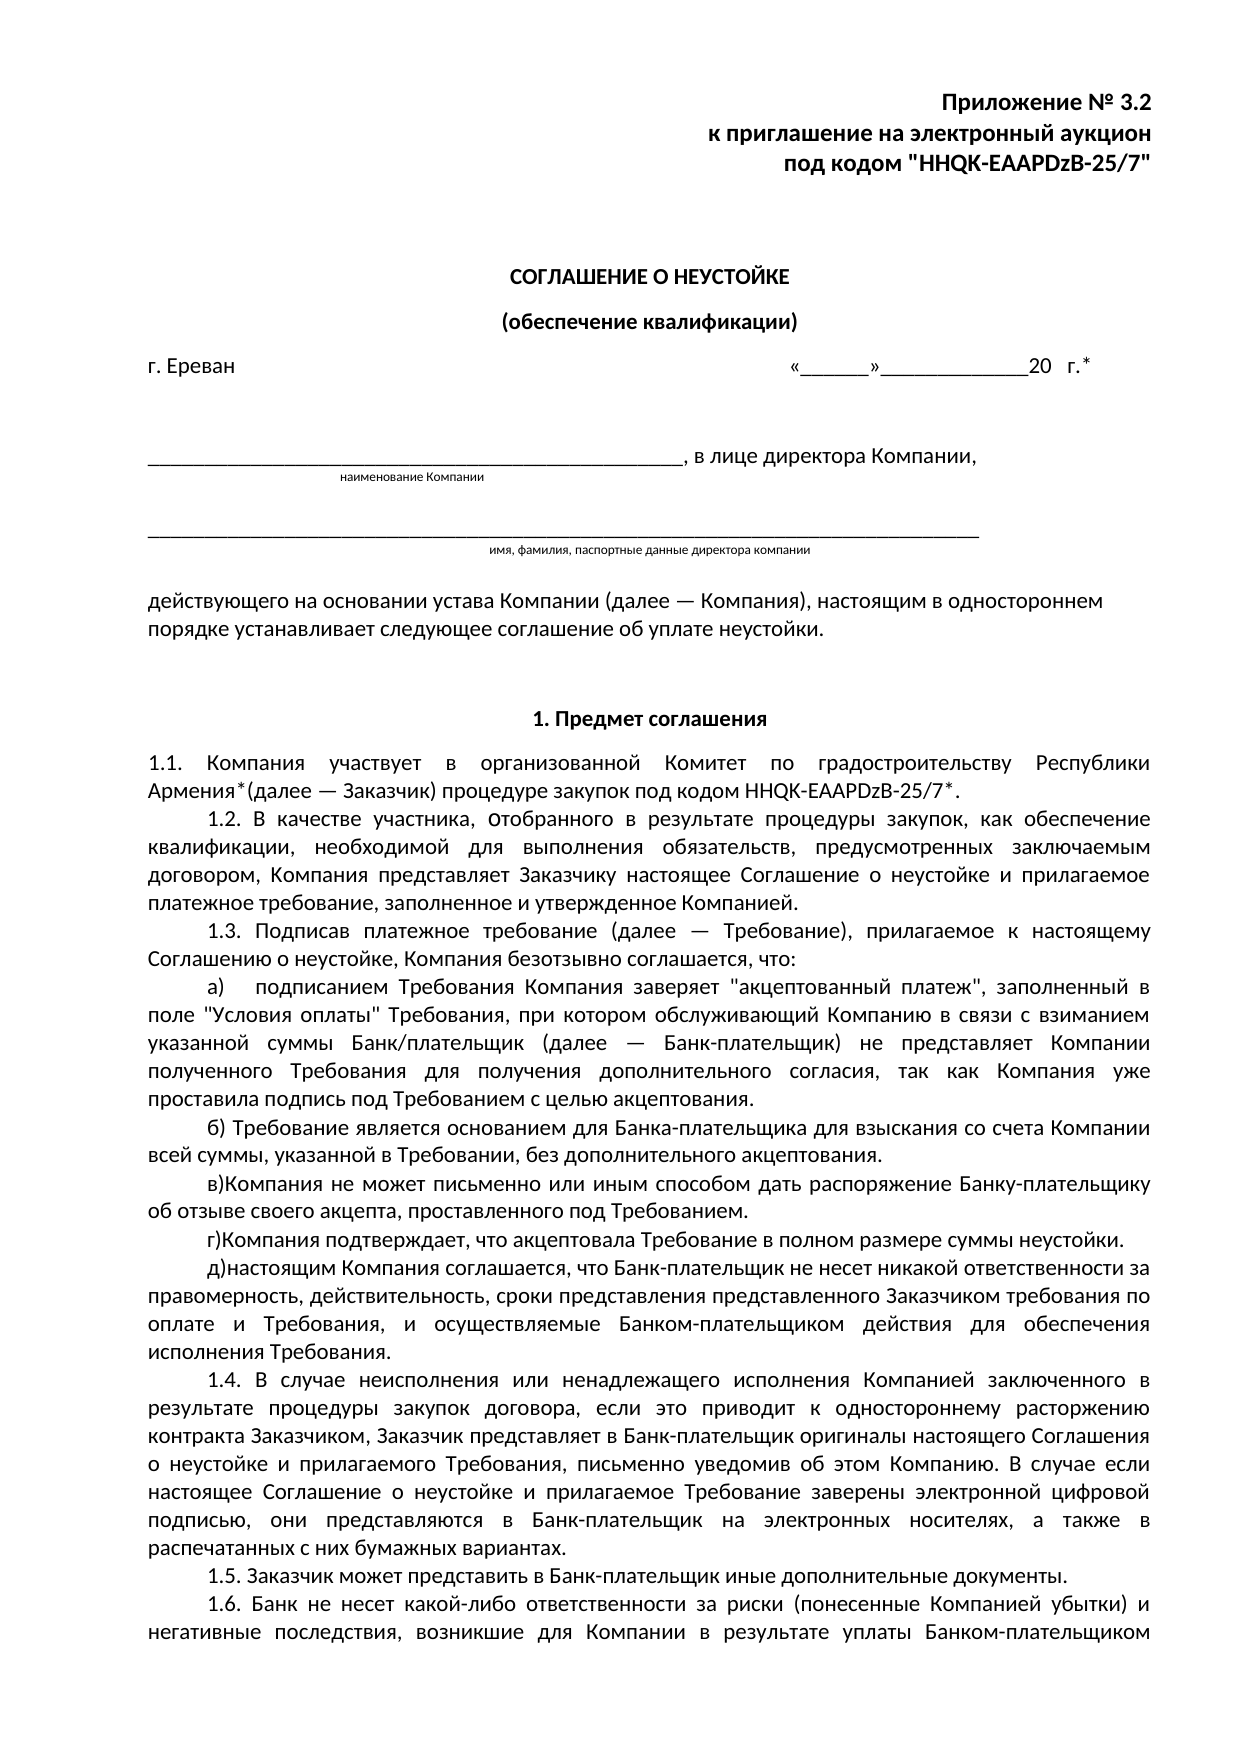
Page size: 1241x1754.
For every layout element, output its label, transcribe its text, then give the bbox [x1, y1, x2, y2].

text наименование Компании [340, 469, 1152, 497]
text СОГЛАШЕНИЕ О НЕУСТОЙКЕ [148, 262, 1152, 290]
text 1.1. Компания участвует в организованной Комитет по градостроительству Республики Армения*(далее — Заказчик) процедуре закупок под кодом HHQK-EAAPDzB-25/7*. [148, 748, 1152, 804]
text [148, 1589, 1152, 1645]
text _______________________________________________, в лице директора Компании, [148, 441, 1152, 469]
text Приложение № 3.2 [148, 86, 1152, 117]
text в)Компания не может письменно или иным способом дать распоряжение Банку-плательщику об отзыве своего акцепта, проставленного под Требованием. [148, 1169, 1152, 1225]
text имя, фамилия, паспортные данные директора компании [148, 542, 1152, 569]
table_header «______»_____________20 г.* [635, 351, 1104, 396]
text 1. Предмет соглашения [148, 704, 1152, 732]
text действующего на основании устава Компании (далее — Компания), настоящим в одностороннем [148, 586, 1152, 614]
text а) подписанием Требования Компания заверяет "акцептованный платеж", заполненный в поле "Условия оплаты" Требования, при котором обслуживающий Компанию в связи с взиманием указанной суммы Банк/плательщик (далее — Банк-плательщик) не представляет Компании полученного Требования для получения дополнительного согласия, так как Компания уже проставила подпись под Требованием с целью акцептования. [148, 972, 1152, 1113]
text 1.5. Заказчик может представить в Банк-плательщик иные дополнительные документы. [148, 1561, 1152, 1589]
text (обеспечение квалификации) [148, 307, 1152, 335]
text 1.4. В случае неисполнения или ненадлежащего исполнения Компанией заключенного в результате процедуры закупок договора, если это приводит к одностороннему расторжению контракта Заказчиком, Заказчик представляет в Банк-плательщик оригиналы настоящего Соглашения о неустойке и прилагаемого Требования, письменно уведомив об этом Компанию. В случае если настоящее Соглашение о неустойке и прилагаемое Требование заверены электронной цифровой подписью, они представляются в Банк-плательщик на электронных носителях, а также в распечатанных с них бумажных вариантах. [148, 1365, 1152, 1561]
text г)Компания подтверждает, что акцептовала Требование в полном размере суммы неустойки. [148, 1225, 1152, 1253]
text 1.2. В качестве участника, օтобранного в результате процедуры закупок, как обеспечение квалификации, необходимой для выполнения обязательств, предусмотренных заключаемым договором, Kомпания представляет Заказчику настоящее Соглашение о неустойке и прилагаемое платежное требование, заполненное и утвержденное Компанией. [148, 804, 1152, 916]
text к приглашение на электронный аукцион [177, 117, 1152, 147]
text под кодом "HHQK-EAAPDzB-25/7" [177, 147, 1152, 178]
text порядке устанавливает следующее соглашение об уплате неустойки. [148, 614, 1152, 642]
text _________________________________________________________________________ [148, 513, 1152, 542]
text д)настоящим Компания соглашается, что Банк-плательщик не несет никакой ответственности за правомерность, действительность, сроки представления представленного Заказчиком требования по оплате и Требования, и осуществляемые Банком-плательщиком действия для обеспечения исполнения Требования. [148, 1253, 1152, 1365]
table_header г. Ереван [136, 351, 635, 396]
text 1.3. Подписав платежное требование (далее — Требование), прилагаемое к настоящему Соглашению о неустойке, Компания безотзывно соглашается, что: [148, 916, 1152, 972]
text б) Требование является основанием для Банка-плательщика для взыскания со счета Компании всей суммы, указанной в Требовании, без дополнительного акцептования. [148, 1113, 1152, 1169]
